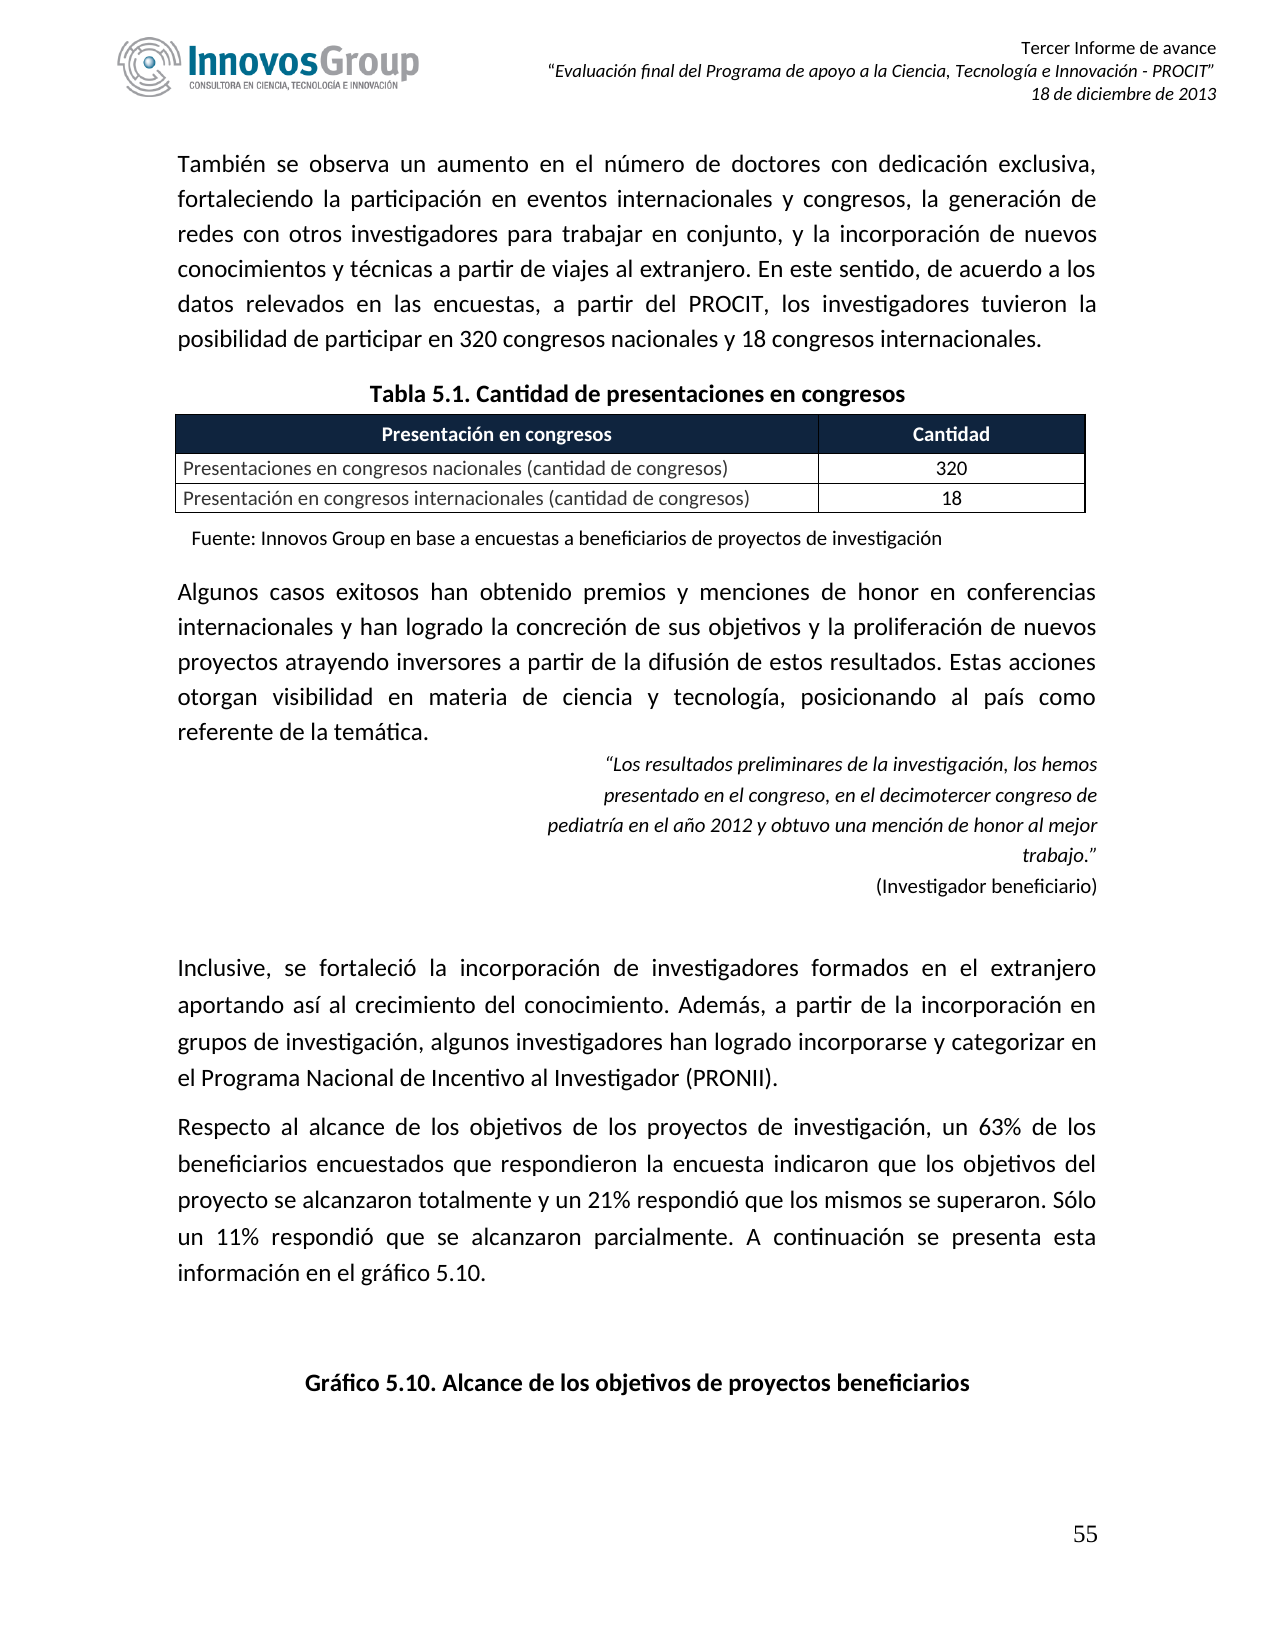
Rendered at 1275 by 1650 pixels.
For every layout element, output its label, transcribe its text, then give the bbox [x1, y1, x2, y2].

list También se observa un aumento en el número de doctores con dedicación exclusiva, fortaleciendo la participación en eventos internacionales y congresos, la generación de redes con otros investigadores para trabajar en conjunto, y la incorporación de nuevos conocimientos y técnicas a partir de viajes al extranjero. En este sentido, de acuerdo a los datos relevados en las encuestas, a partir del PROCIT, los investigadores tuvieron la posibilidad de participar en 320 congresos nacionales y 18 congresos internacionales. [177, 148, 1098, 353]
table_cell Presentación en congresos internacionales (cantidad de congresos) [176, 484, 818, 512]
list Inclusive, se fortaleció la incorporación de investigadores formados en el extranjero aportando así al crecimiento del conocimiento. Además, a partir de la incorporación en grupos de investigación, algunos investigadores han logrado incorporarse y categorizar en el Programa Nacional de Incentivo al Investigador (PRONII). [177, 953, 1098, 1093]
picture [117, 37, 419, 97]
list Algunos casos exitosos han obtenido premios y menciones de honor en conferencias internacionales y han logrado la concreción de sus objetivos y la proliferación de nuevos proyectos atrayendo inversores a partir de la difusión de estos resultados. Estas acciones otorgan visibilidad en materia de ciencia y tecnología, posicionando al país como referente de la temática. [177, 576, 1098, 747]
table_header Cantidad [819, 415, 1084, 453]
table_cell Presentaciones en congresos nacionales (cantidad de congresos) [176, 454, 818, 483]
list Gráfico 5.10. Alcance de los objetivos de proyectos beneficiarios [177, 1367, 1098, 1398]
list Tabla 5.1. Cantidad de presentaciones en congresos [177, 378, 1098, 409]
list Respecto al alcance de los objetivos de los proyectos de investigación, un 63% de los beneficiarios encuestados que respondieron la encuesta indicaron que los objetivos del proyecto se alcanzaron totalmente y un 21% respondió que los mismos se superaron. Sólo un 11% respondió que se alcanzaron parcialmente. A continuación se presenta esta información en el gráfico 5.10. [177, 1111, 1098, 1288]
table_cell 18 [819, 484, 1084, 512]
list Fuente: Innovos Group en base a encuestas a beneficiarios de proyectos de investigación [177, 525, 1098, 551]
list (Investigador beneficiario) [532, 873, 1098, 898]
list “Los resultados preliminares de la investigación, los hemos presentado en el congreso, en el decimotercer congreso de pediatría en el año 2012 y obtuvo una mención de honor al mejor trabajo.” [532, 751, 1098, 868]
table_header Presentación en congresos [176, 415, 818, 453]
table_cell 320 [819, 454, 1084, 483]
